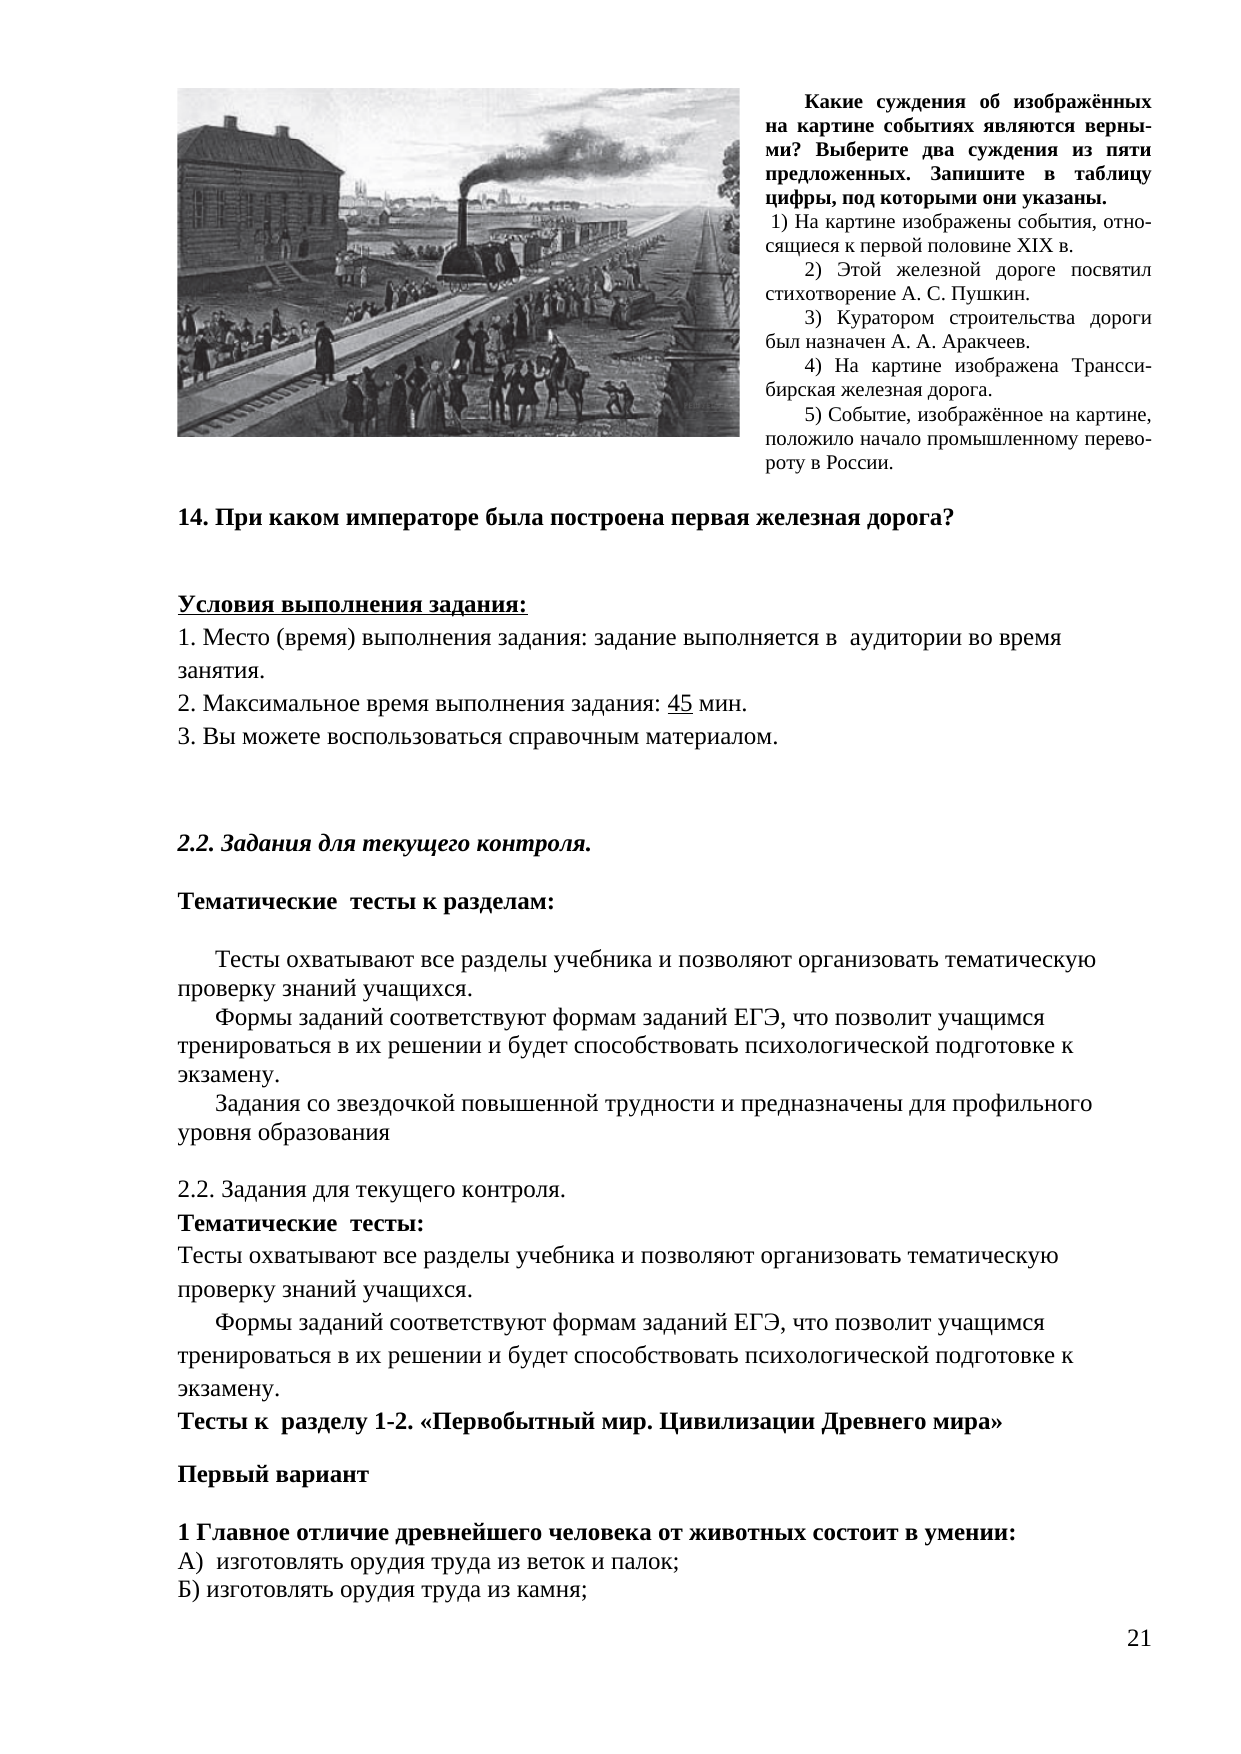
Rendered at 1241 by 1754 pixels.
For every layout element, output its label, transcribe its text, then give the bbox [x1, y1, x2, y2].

list Условия выполнения задания: [177, 589, 1152, 617]
text 1 Главное отличие древнейшего человека от животных состоит в умении: [177, 1517, 1152, 1546]
table_header Какие суждения об изображённых на картине событиях являются верными? Выберите два суждения из пяти предложенных. Запишите в таблицу цифры, под которыми они указаны. 1) На картине изображены события, относящиеся к первой половине XIX в. 2) Этой железной дороге посвятил стихотворение А. С. Пушкин. 3) Куратором строительства дороги был назначен А. А. Аракчеев. 4) На картине изображена Транссибирская железная дорога. 5) Событие, изображённое на картине, положило начало промышленному перевороту в России. [754, 89, 1163, 502]
list 2.2. Задания для текущего контроля. [177, 1174, 1152, 1203]
text А) изготовлять орудия труда из веток и палок; [177, 1546, 1152, 1574]
subtitle 2.2. Задания для текущего контроля. [177, 828, 1152, 857]
text Б) изготовлять орудия труда из камня; [177, 1574, 1152, 1603]
list 1. Место (время) выполнения задания: задание выполняется в аудитории во время занятия. [177, 622, 1152, 683]
list Тематические тесты: [177, 1208, 1152, 1236]
text Первый вариант [177, 1459, 1152, 1488]
picture [177, 88, 740, 437]
list 2. Максимальное время выполнения задания: 45 мин. [177, 688, 1152, 716]
text Тематические тесты к разделам: [177, 886, 1152, 915]
list 3. Вы можете воспользоваться справочным материалом. [177, 721, 1152, 749]
table_header [166, 89, 754, 502]
text Тесты охватывают все разделы учебника и позволяют организовать тематическую проверку знаний учащихся. Формы заданий соответствуют формам заданий ЕГЭ, что позволит учащимся тренироваться в их решении и будет способствовать психологической подготовке к экзамену. Задания со звездочкой повышенной трудности и предназначены для профильного уровня образования [177, 944, 1152, 1145]
list Тесты охватывают все разделы учебника и позволяют организовать тематическую проверку знаний учащихся. Формы заданий соответствуют формам заданий ЕГЭ, что позволит учащимся тренироваться в их решении и будет способствовать психологической подготовке к экзамену. Тесты к разделу 1-2. «Первобытный мир. Цивилизации Древнего мира» [177, 1241, 1152, 1434]
text 14. При каком императоре была построена первая железная дорога? [177, 502, 1152, 531]
